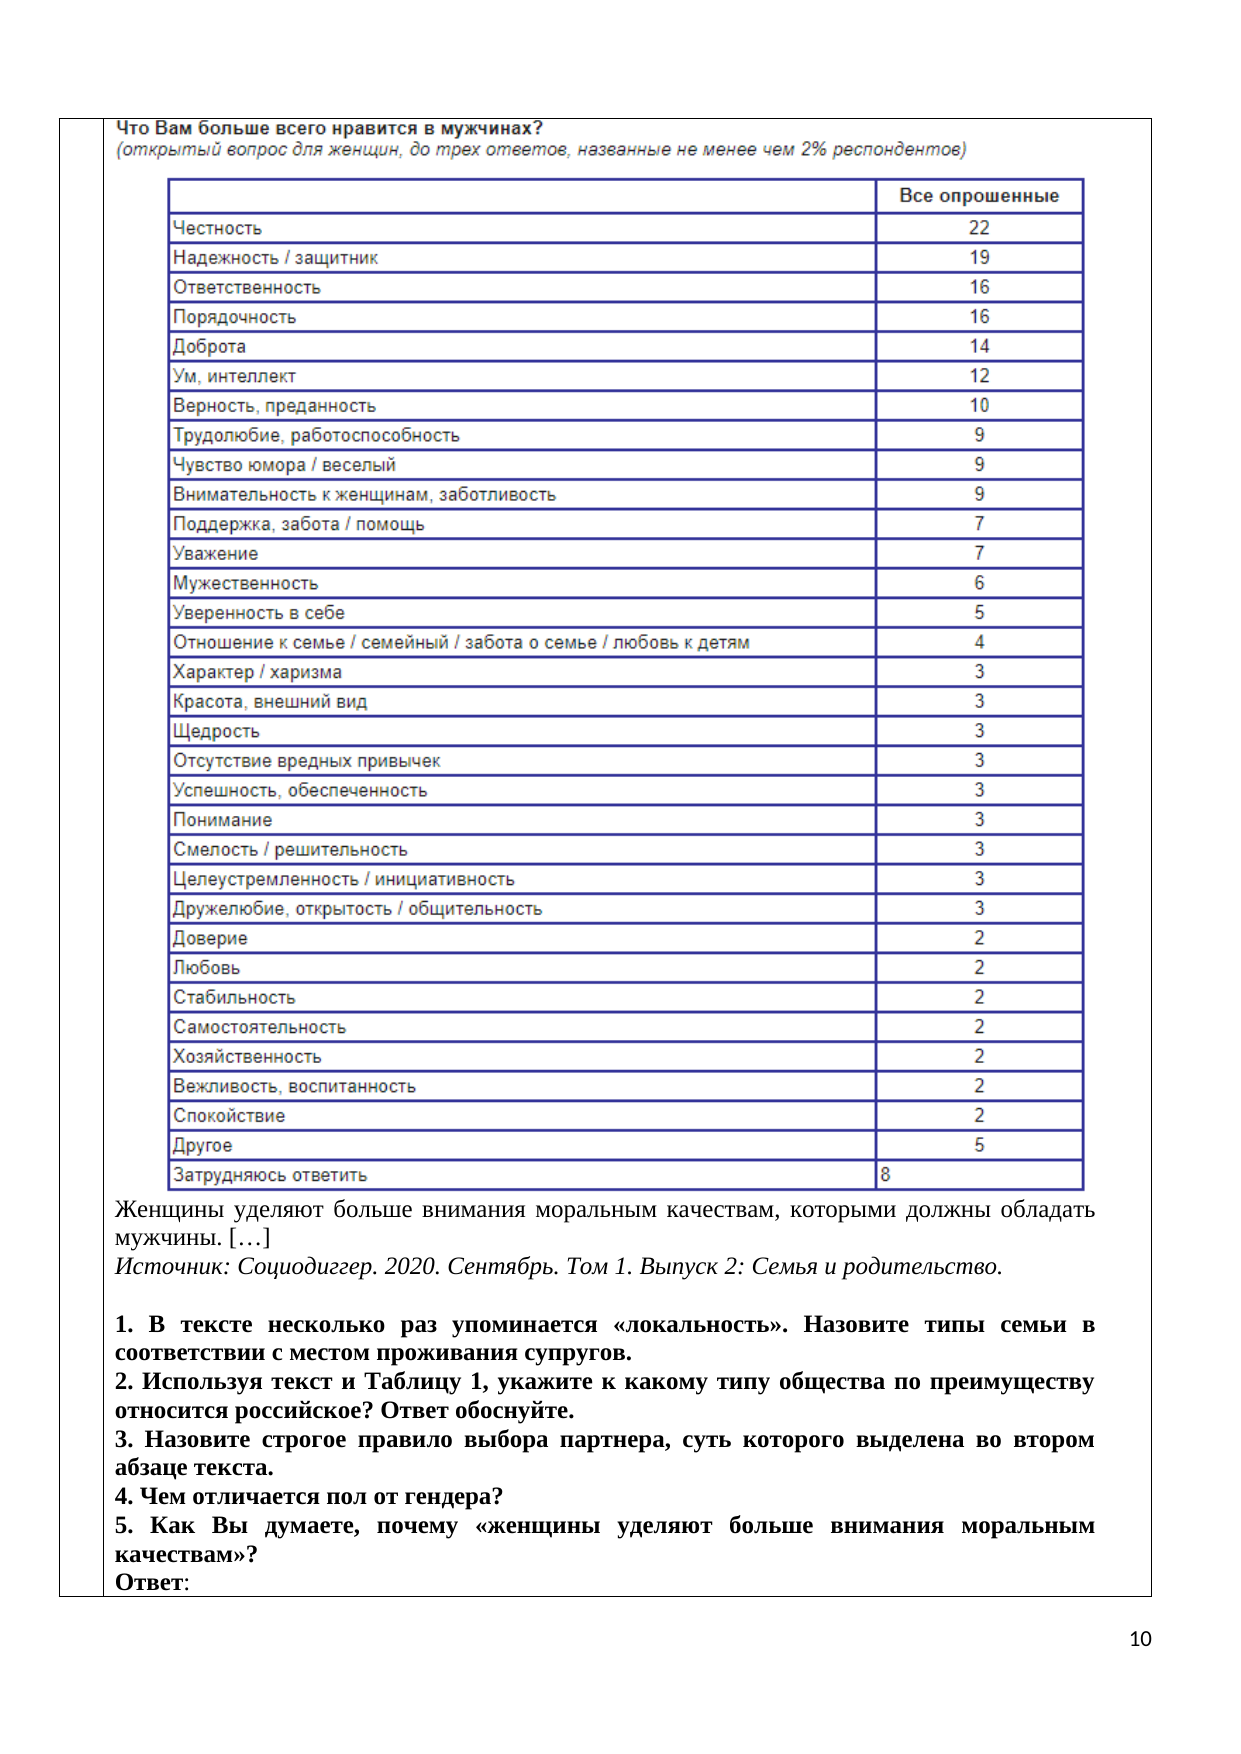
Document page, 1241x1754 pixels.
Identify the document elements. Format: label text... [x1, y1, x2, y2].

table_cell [104, 119, 1151, 1596]
picture [114, 119, 1089, 1194]
table_cell 2 [60, 119, 103, 1596]
